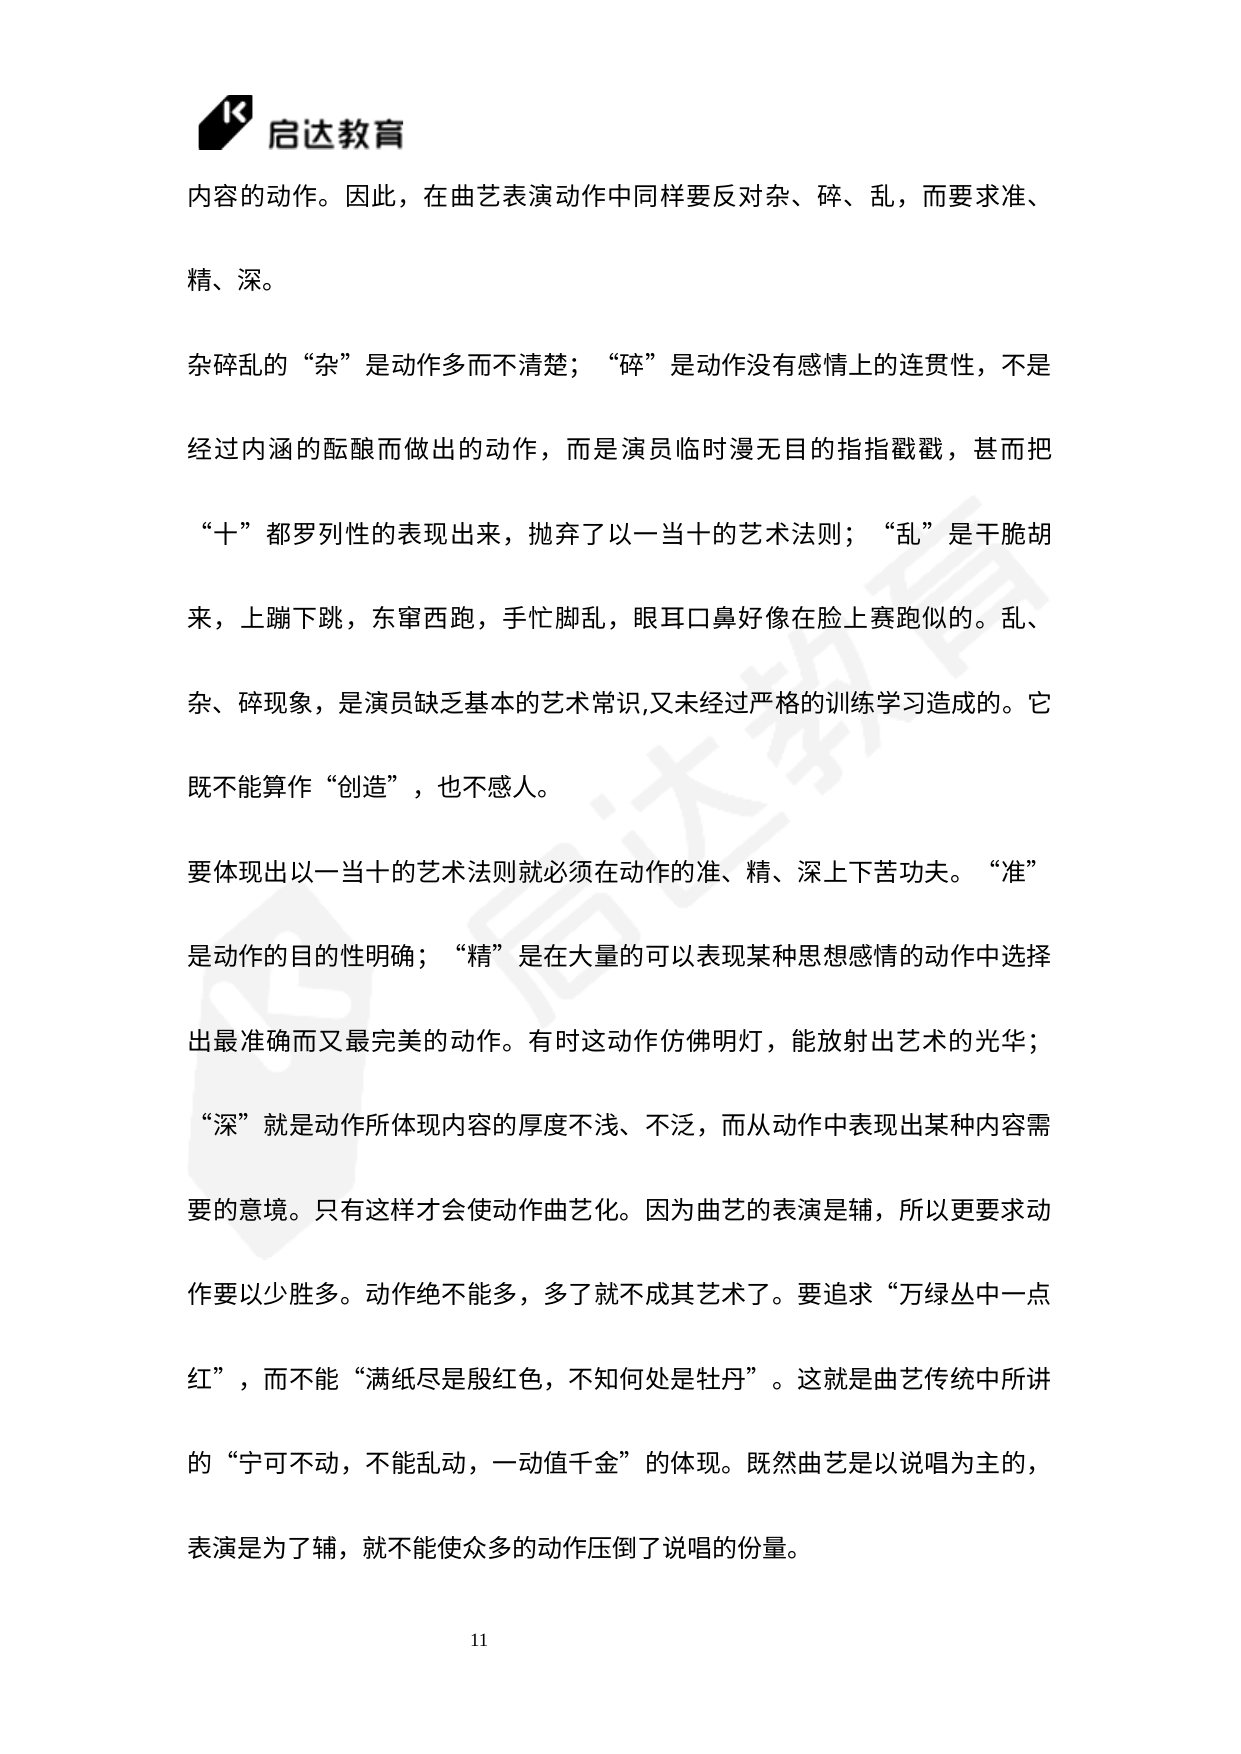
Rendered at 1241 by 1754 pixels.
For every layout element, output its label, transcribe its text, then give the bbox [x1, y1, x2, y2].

picture [198, 95, 404, 150]
